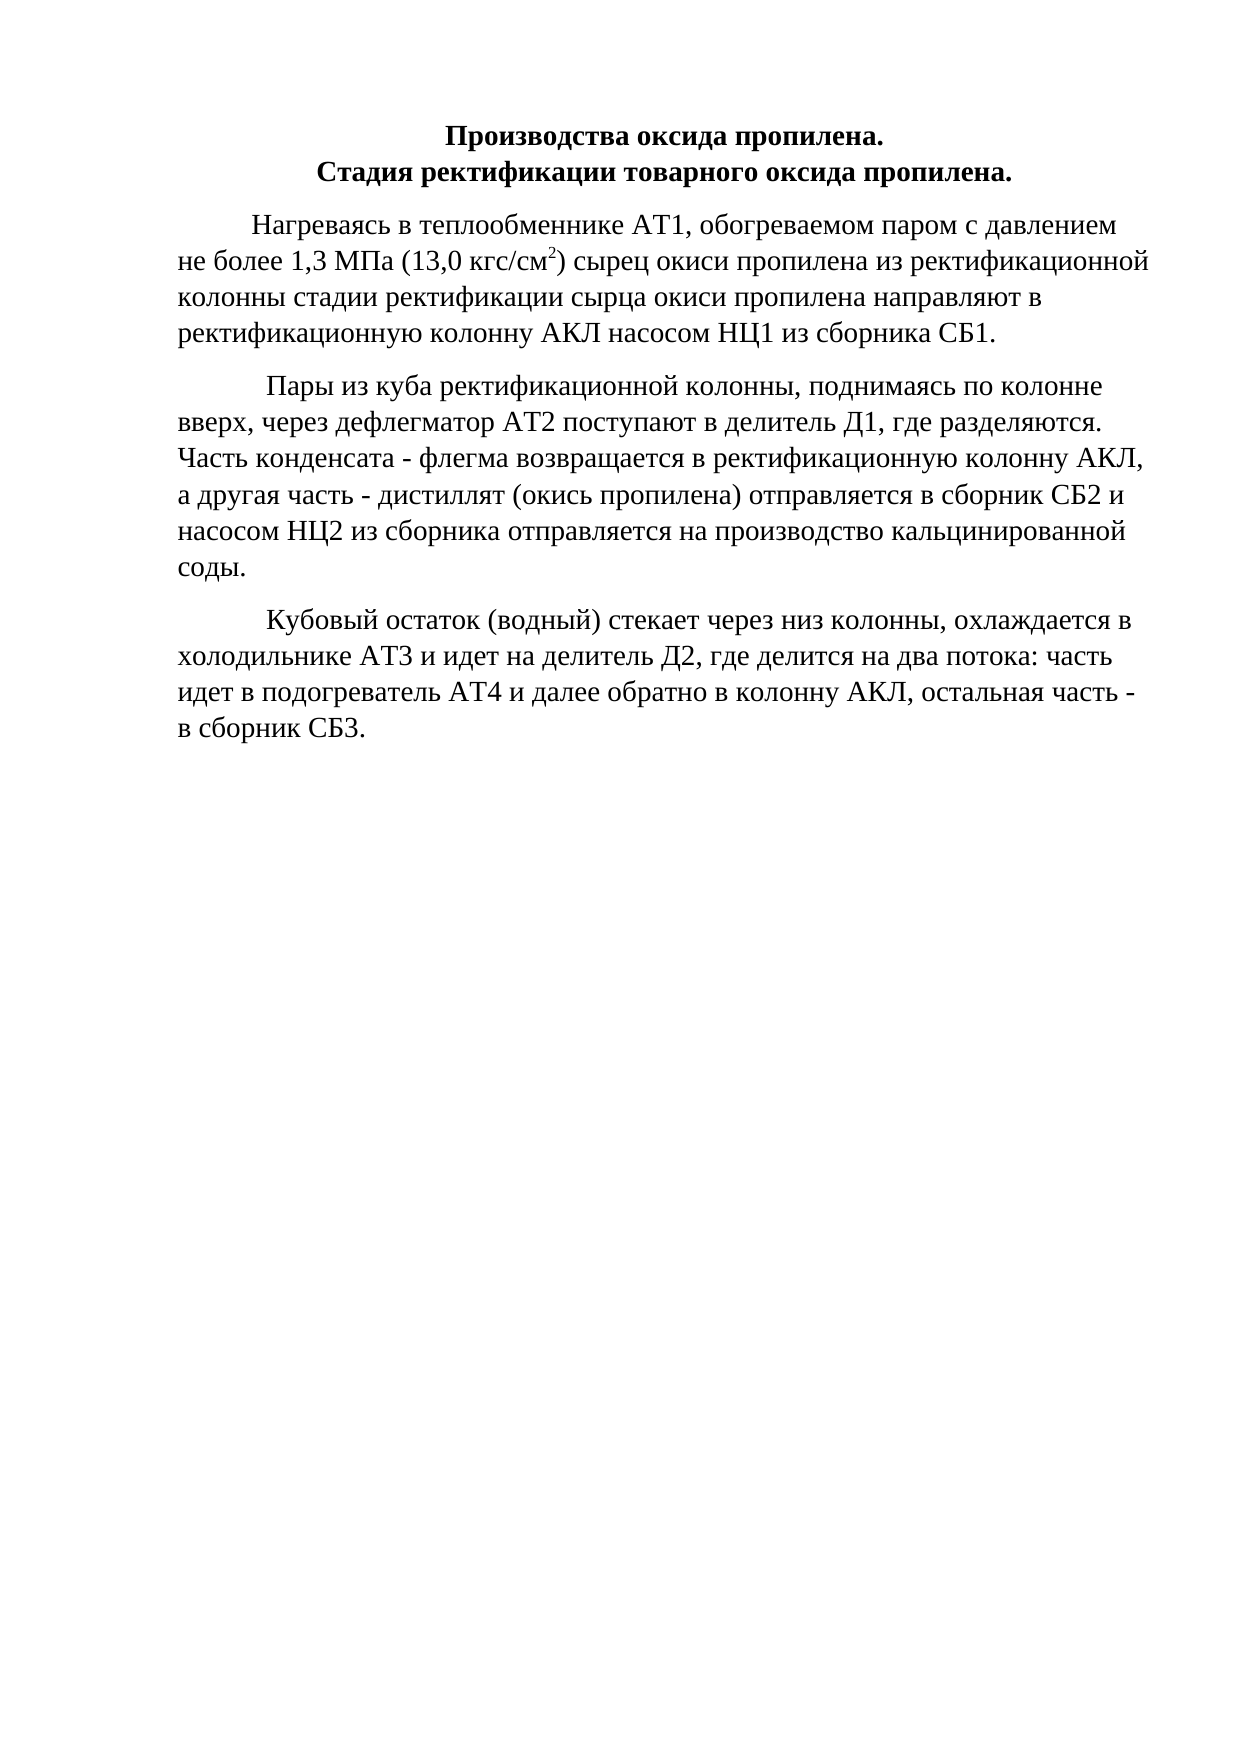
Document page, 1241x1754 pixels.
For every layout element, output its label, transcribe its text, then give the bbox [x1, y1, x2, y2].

text Нагреваясь в теплообменнике АТ1, обогреваемом паром с давлением не более 1,3 МПа (13,0 кгс/см2) сырец окиси пропилена из ректификационной колонны стадии ректификации сырца окиси пропилена направляют в ректификационную колонну АКЛ насосом НЦ1 из сборника СБ1. [177, 207, 1152, 349]
text Кубовый остаток (водный) стекает через низ колонны, охлаждается в холодильнике АТ3 и идет на делитель Д2, где делится на два потока: часть идет в подогреватель АТ4 и далее обратно в колонну АКЛ, остальная часть - в сборник СБ3. [177, 602, 1152, 744]
text Пары из куба ректификационной колонны, поднимаясь по колонне вверх, через дефлегматор АТ2 поступают в делитель Д1, где разделяются. Часть конденсата - флегма возвращается в ректификационную колонну АКЛ, а другая часть - дистиллят (окись пропилена) отправляется в сборник СБ2 и насосом НЦ2 из сборника отправляется на производство кальцинированной соды. [177, 368, 1152, 583]
text Производства оксида пропилена. Стадия ректификации товарного оксида пропилена. [177, 118, 1152, 188]
